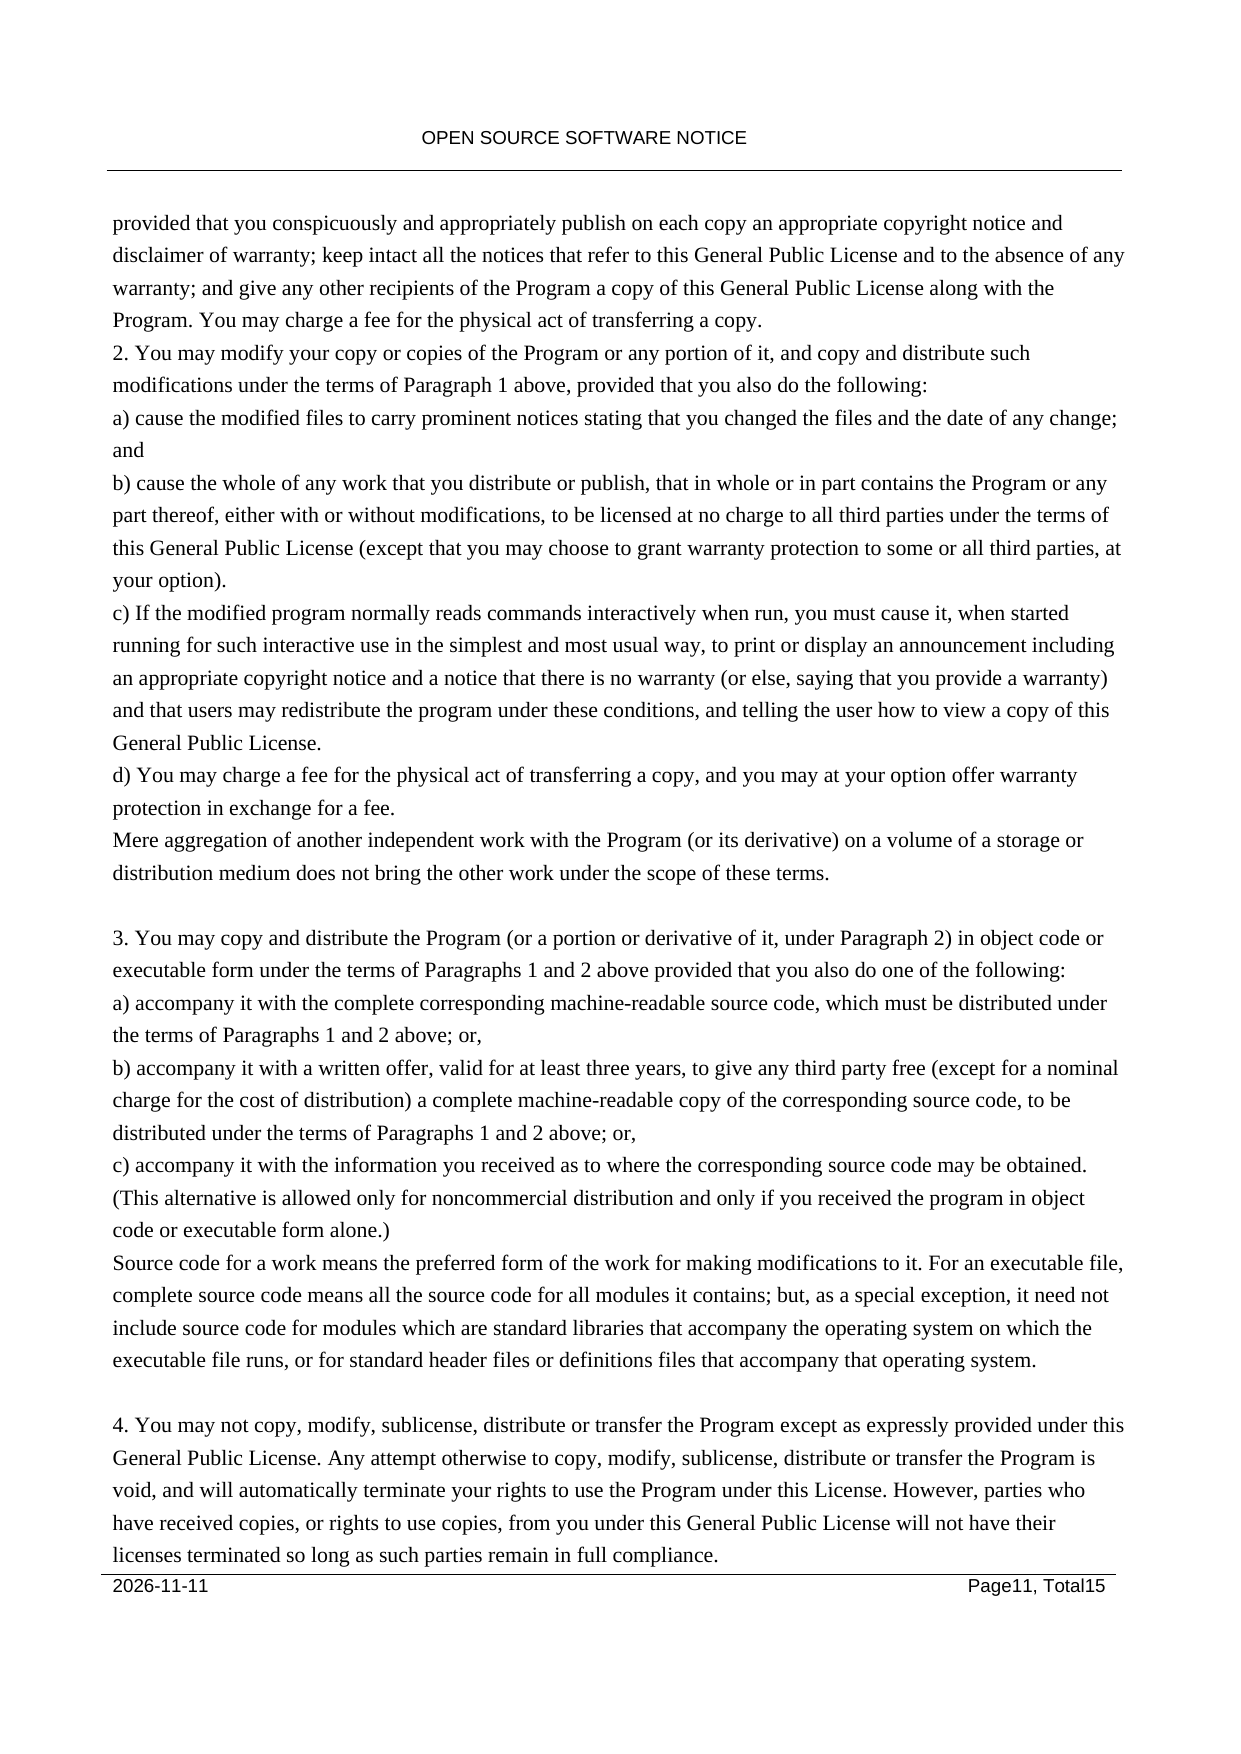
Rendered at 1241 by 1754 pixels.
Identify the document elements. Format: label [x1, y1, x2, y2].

text [112, 206, 1128, 1571]
